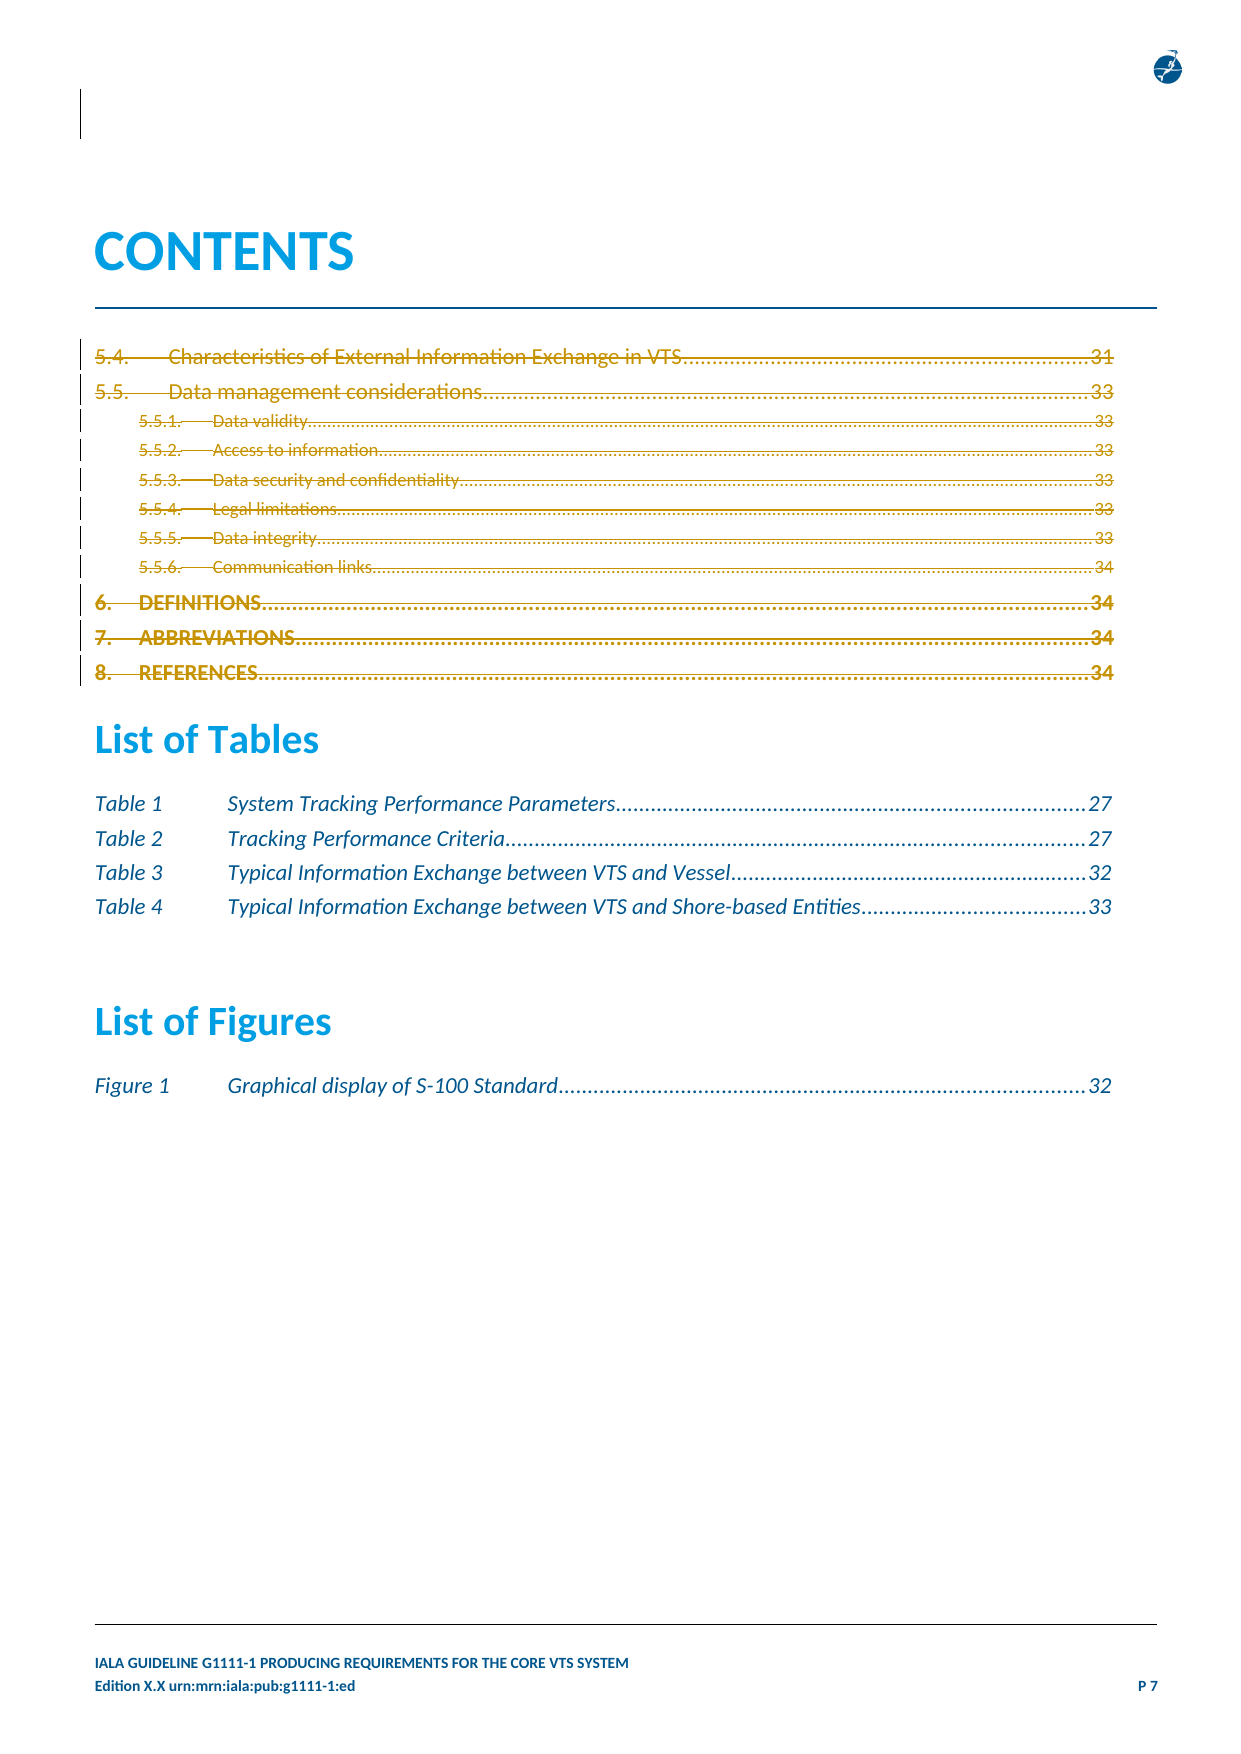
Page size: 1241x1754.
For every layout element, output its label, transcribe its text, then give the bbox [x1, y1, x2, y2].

list List of Figures [94, 995, 1157, 1046]
text Table 4 Typical Information Exchange between VTS and Shore-based Entities 33 [94, 892, 1113, 920]
text Table 2 Tracking Performance Criteria 27 [94, 824, 1113, 852]
list List of Tables [94, 713, 1157, 764]
text Table 3 Typical Information Exchange between VTS and Vessel 32 [94, 858, 1113, 886]
picture [1122, 0, 1241, 119]
text Table 1 System Tracking Performance Parameters 27 [94, 789, 1113, 817]
text Figure 1 Graphical display of S-100 Standard 32 [94, 1071, 1113, 1099]
